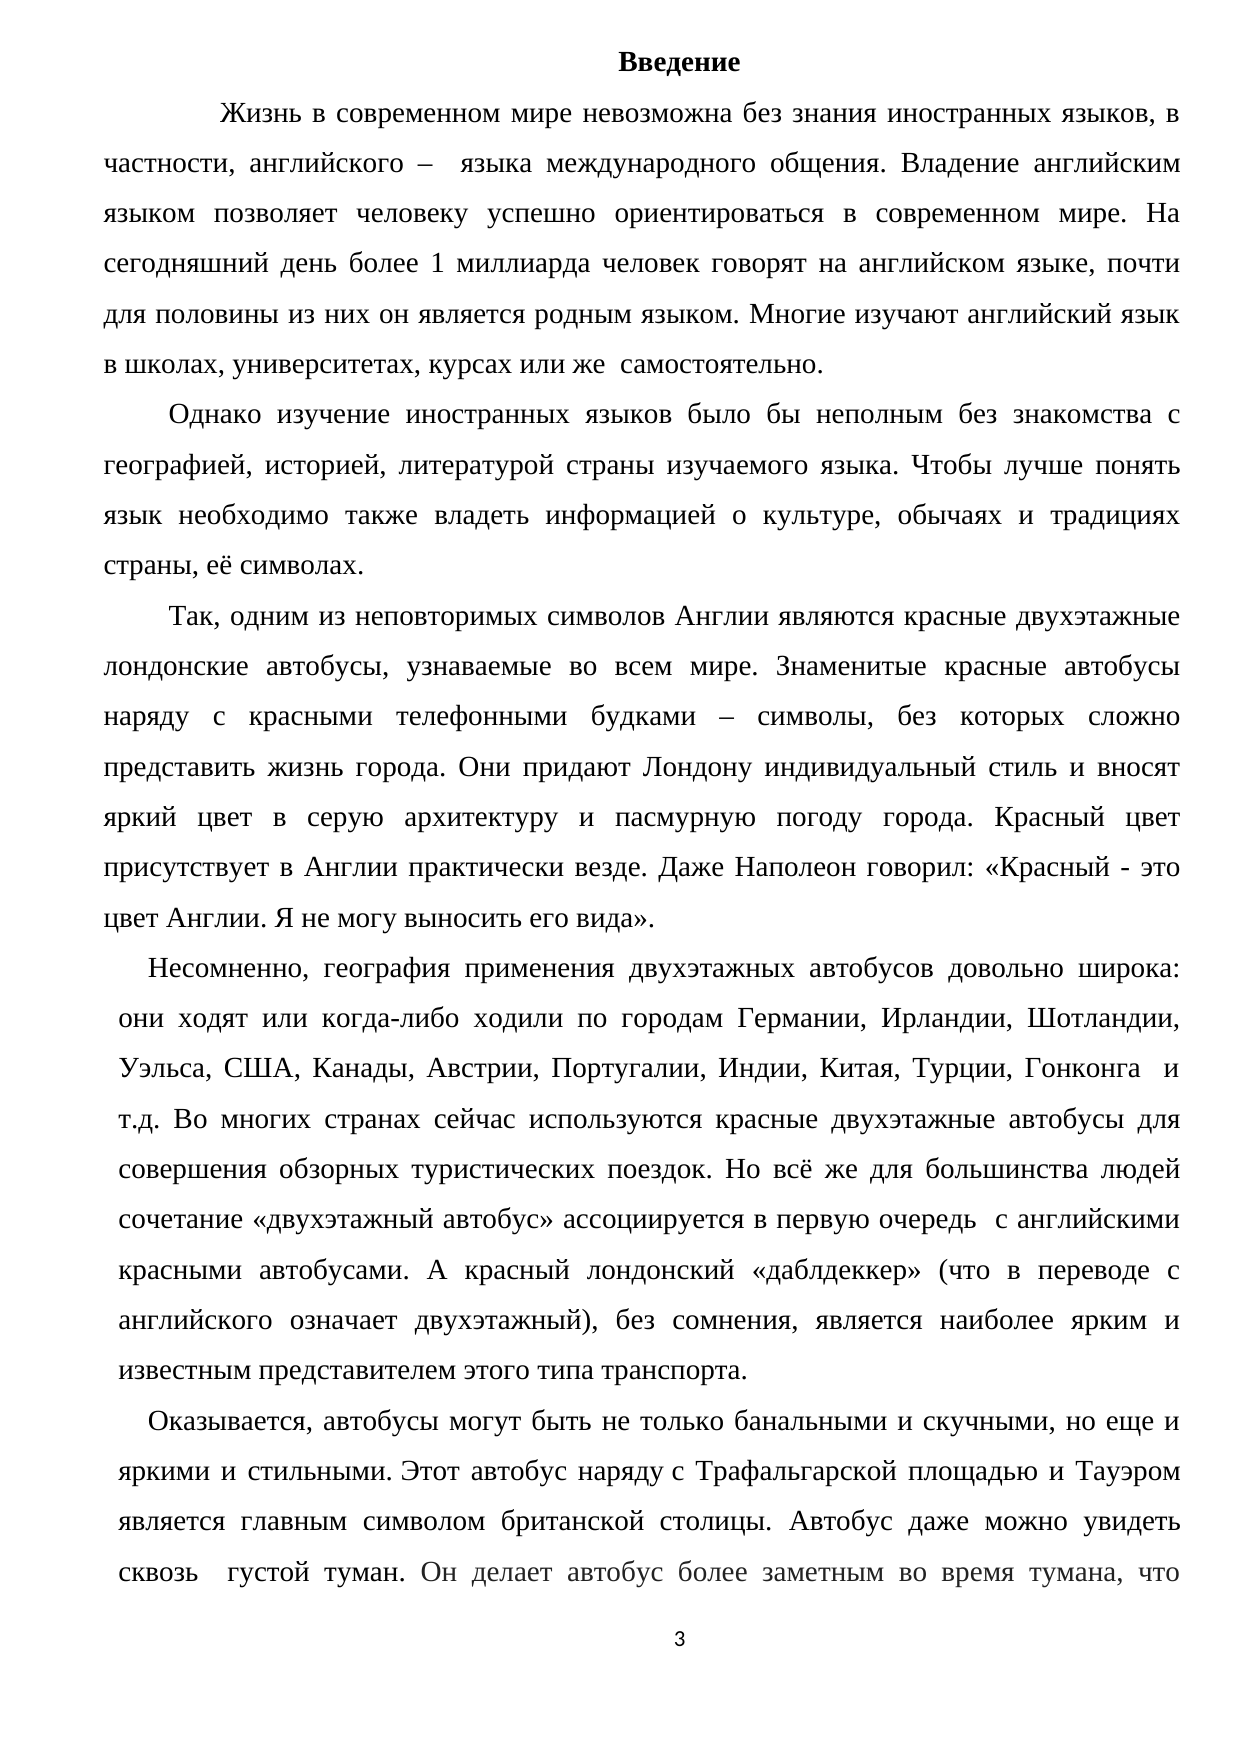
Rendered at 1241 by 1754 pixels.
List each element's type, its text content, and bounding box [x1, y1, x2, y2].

text Так, одним из неповторимых символов Англии являются красные двухэтажные лондонские автобусы, узнаваемые во всем мире. Знаменитые красные автобусы наряду с красными телефонными будками – символы, без которых сложно представить жизнь города. Они придают Лондону индивидуальный стиль и вносят яркий цвет в серую архитектуру и пасмурную погоду города. Красный цвет присутствует в Англии практически везде. Даже Наполеон говорил: «Красный - это цвет Англии. Я не могу выносить его вида». [103, 598, 1181, 933]
text Жизнь в современном мире невозможна без знания иностранных языков, в частности, английского – языка международного общения. Владение английским языком позволяет человеку успешно ориентироваться в современном мире. На сегодняшний день более 1 миллиарда человек говорят на английском языке, почти для половины из них он является родным языком. Многие изучают английский язык в школах, университетах, курсах или же самостоятельно. [103, 95, 1181, 380]
text Несомненно, география применения двухэтажных автобусов довольно широка: они ходят или когда-либо ходили по городам Германии, Ирландии, Шотландии, Уэльса, США, Канады, Австрии, Португалии, Индии, Китая, Турции, Гонконга и т.д. Во многих странах сейчас используются красные двухэтажные автобусы для совершения обзорных туристических поездок. Но всё же для большинства людей сочетание «двухэтажный автобус» ассоциируется в первую очередь с английскими красными автобусами. А красный лондонский «даблдеккер» (что в переводе с английского означает двухэтажный), без сомнения, является наиболее ярким и известным представителем этого типа транспорта. [118, 950, 1181, 1386]
text Введение [177, 44, 1181, 78]
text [118, 1403, 1181, 1587]
text Однако изучение иностранных языков было бы неполным без знакомства с географией, историей, литературой страны изучаемого языка. Чтобы лучше понять язык необходимо также владеть информацией о культуре, обычаях и традициях страны, её символах. [103, 397, 1181, 581]
